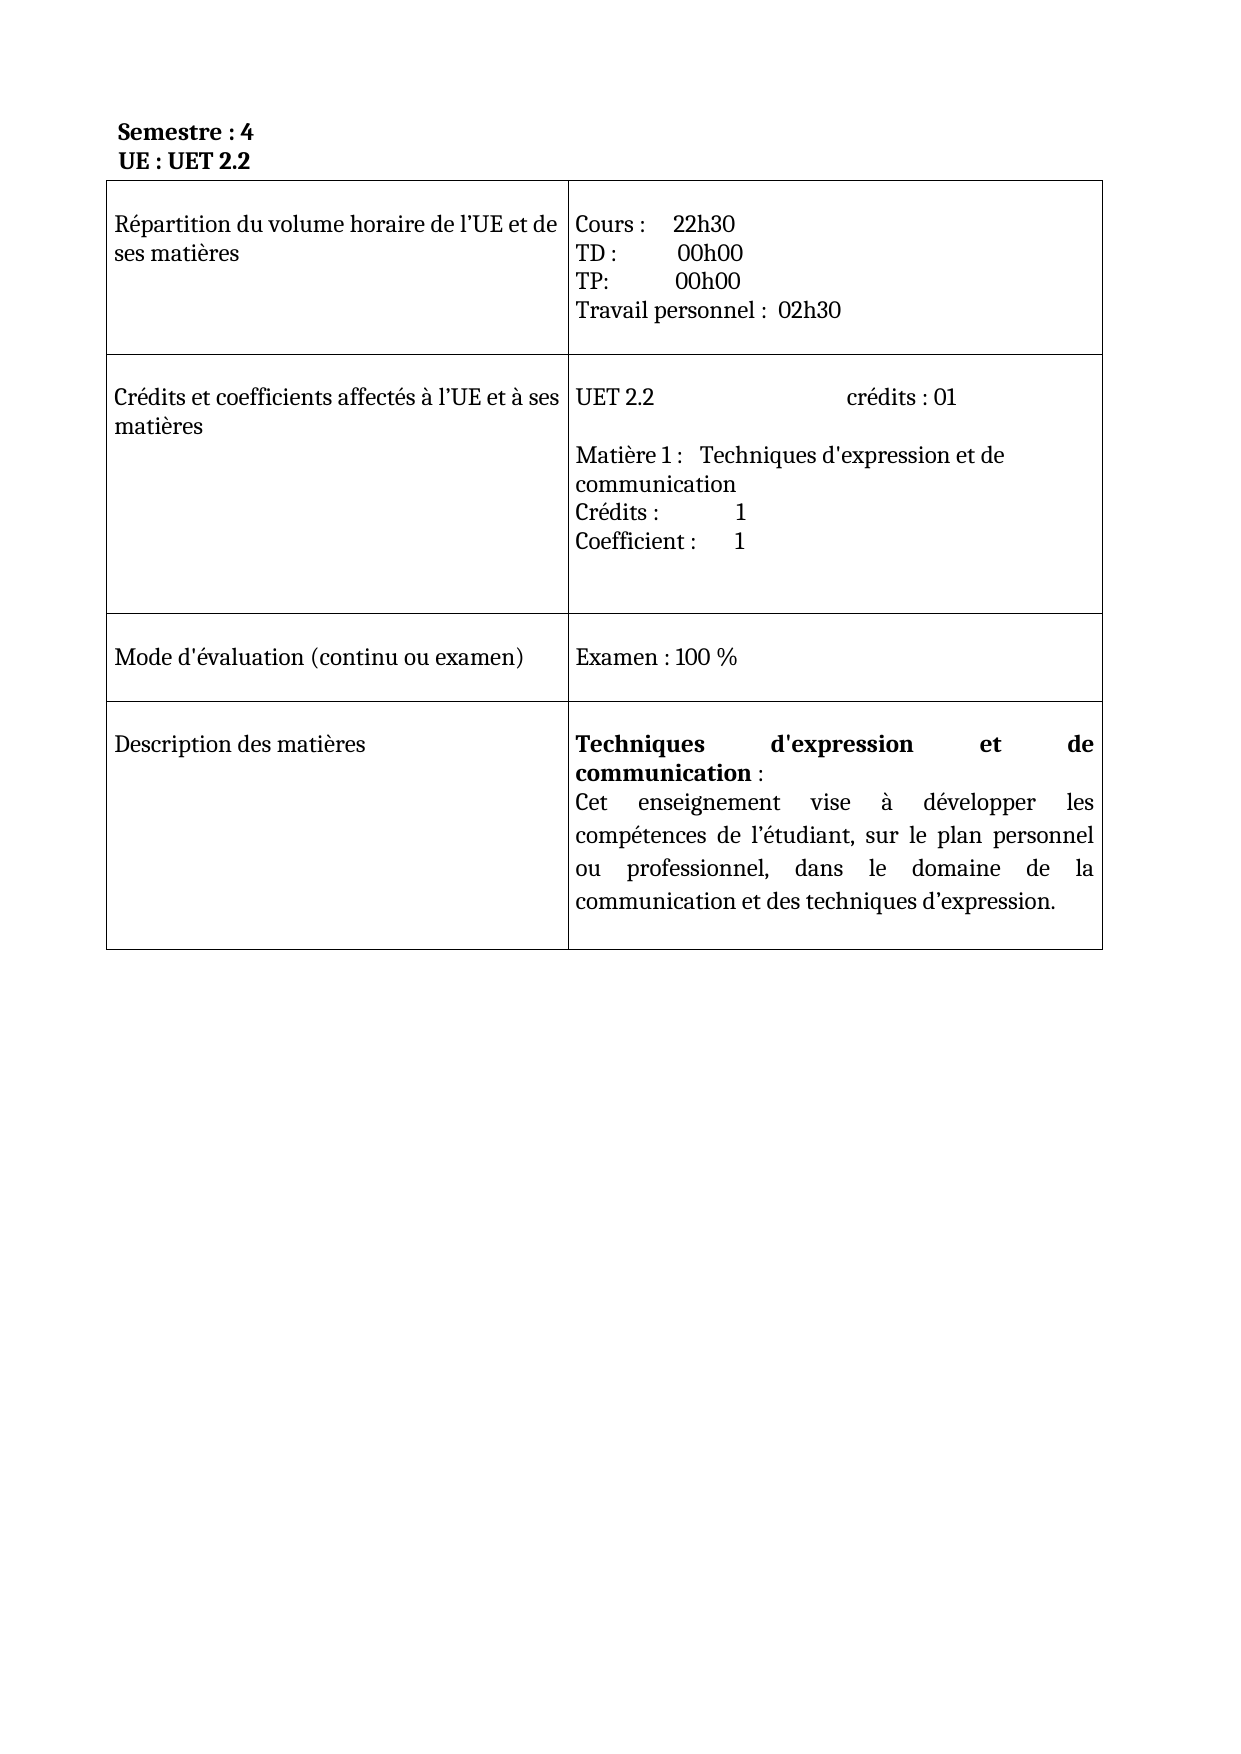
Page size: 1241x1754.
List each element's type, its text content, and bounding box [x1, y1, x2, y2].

table_header Répartition du volume horaire de l’UE et de ses matières [107, 181, 568, 353]
table_cell Mode d'évaluation (continu ou examen) [107, 614, 568, 701]
table_cell Examen : 100 % [569, 614, 1102, 701]
table_cell Description des matières [107, 702, 568, 949]
table_cell Techniques d'expression et de communication : Cet enseignement vise à développer les compétences de l’étudiant, sur le plan personnel ou professionnel, dans le domaine de la communication et des techniques d’expression. [569, 702, 1102, 949]
table_cell UET 2.2 crédits : 01 Matière 1 : Techniques d'expression et de communication Crédits : 1 Coefficient : 1 [569, 355, 1102, 613]
table_cell Crédits et coefficients affectés à l’UE et à ses matières [107, 355, 568, 613]
text UE : UET 2.2 [118, 147, 1122, 176]
text Semestre : 4 [118, 118, 1122, 147]
table_header Cours : 22h30 TD : 00h00 TP: 00h00 Travail personnel : 02h30 [569, 181, 1102, 353]
